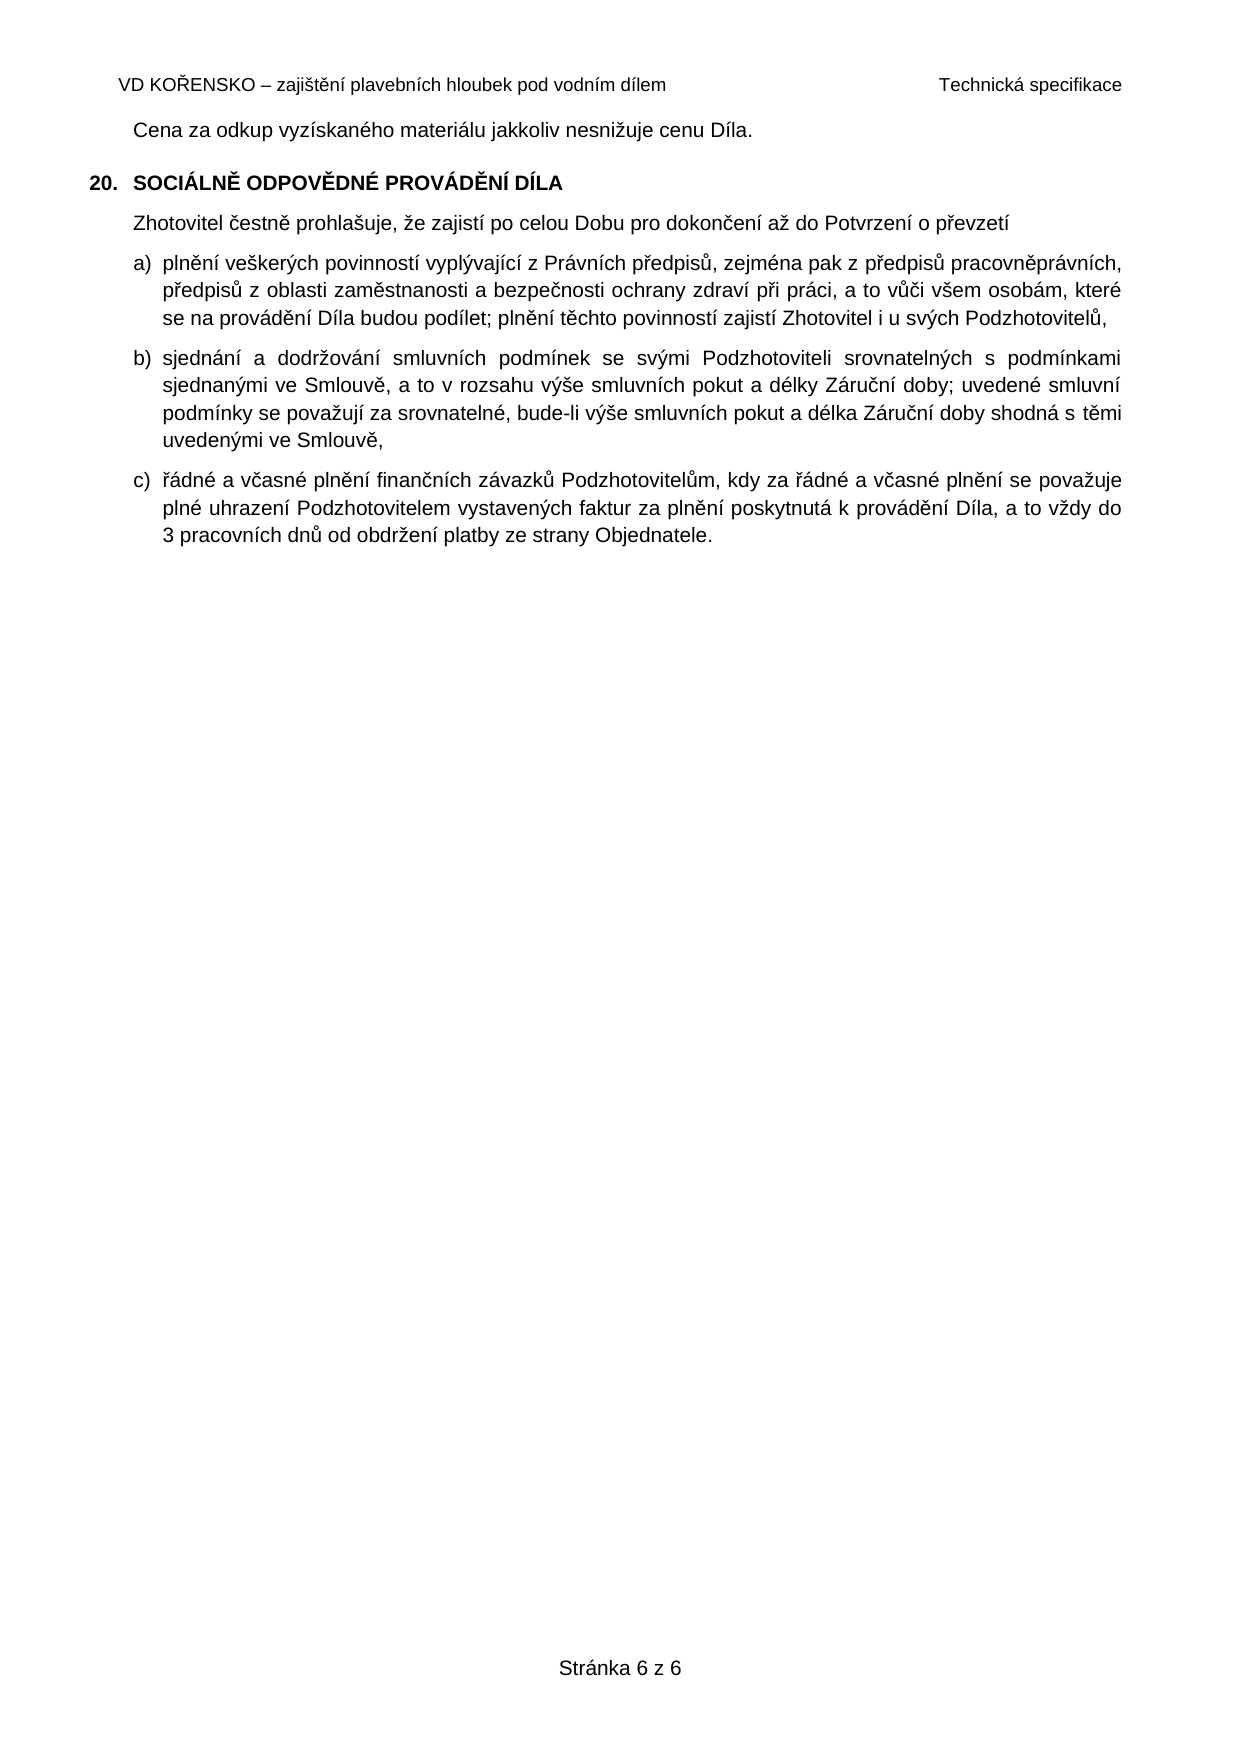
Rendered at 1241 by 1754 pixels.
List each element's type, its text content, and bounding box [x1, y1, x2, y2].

text sjednání a dodržování smluvních podmínek se svými Podzhotoviteli srovnatelných s podmínkami sjednanými ve Smlouvě, a to v rozsahu výše smluvních pokut a délky Záruční doby; uvedené smluvní podmínky se považují za srovnatelné, bude-li výše smluvních pokut a délka Záruční doby shodná s těmi uvedenými ve Smlouvě, [133, 346, 1122, 452]
text SOCIÁLNĚ ODPOVĚDNÉ PROVÁDĚNÍ DÍLA [118, 171, 1122, 194]
text Zhotovitel čestně prohlašuje, že zajistí po celou Dobu pro dokončení až do Potvrzení o převzetí [133, 211, 1122, 234]
text řádné a včasné plnění finančních závazků Podzhotovitelům, kdy za řádné a včasné plnění se považuje plné uhrazení Podzhotovitelem vystavených faktur za plnění poskytnutá k provádění Díla, a to vždy do 3 pracovních dnů od obdržení platby ze strany Objednatele. [133, 468, 1122, 547]
text plnění veškerých povinností vyplývající z Právních předpisů, zejména pak z předpisů pracovněprávních, předpisů z oblasti zaměstnanosti a bezpečnosti ochrany zdraví při práci, a to vůči všem osobám, které se na provádění Díla budou podílet; plnění těchto povinností zajistí Zhotovitel i u svých Podzhotovitelů, [133, 251, 1122, 329]
text Cena za odkup vyzískaného materiálu jakkoliv nesnižuje cenu Díla. [133, 118, 1122, 142]
